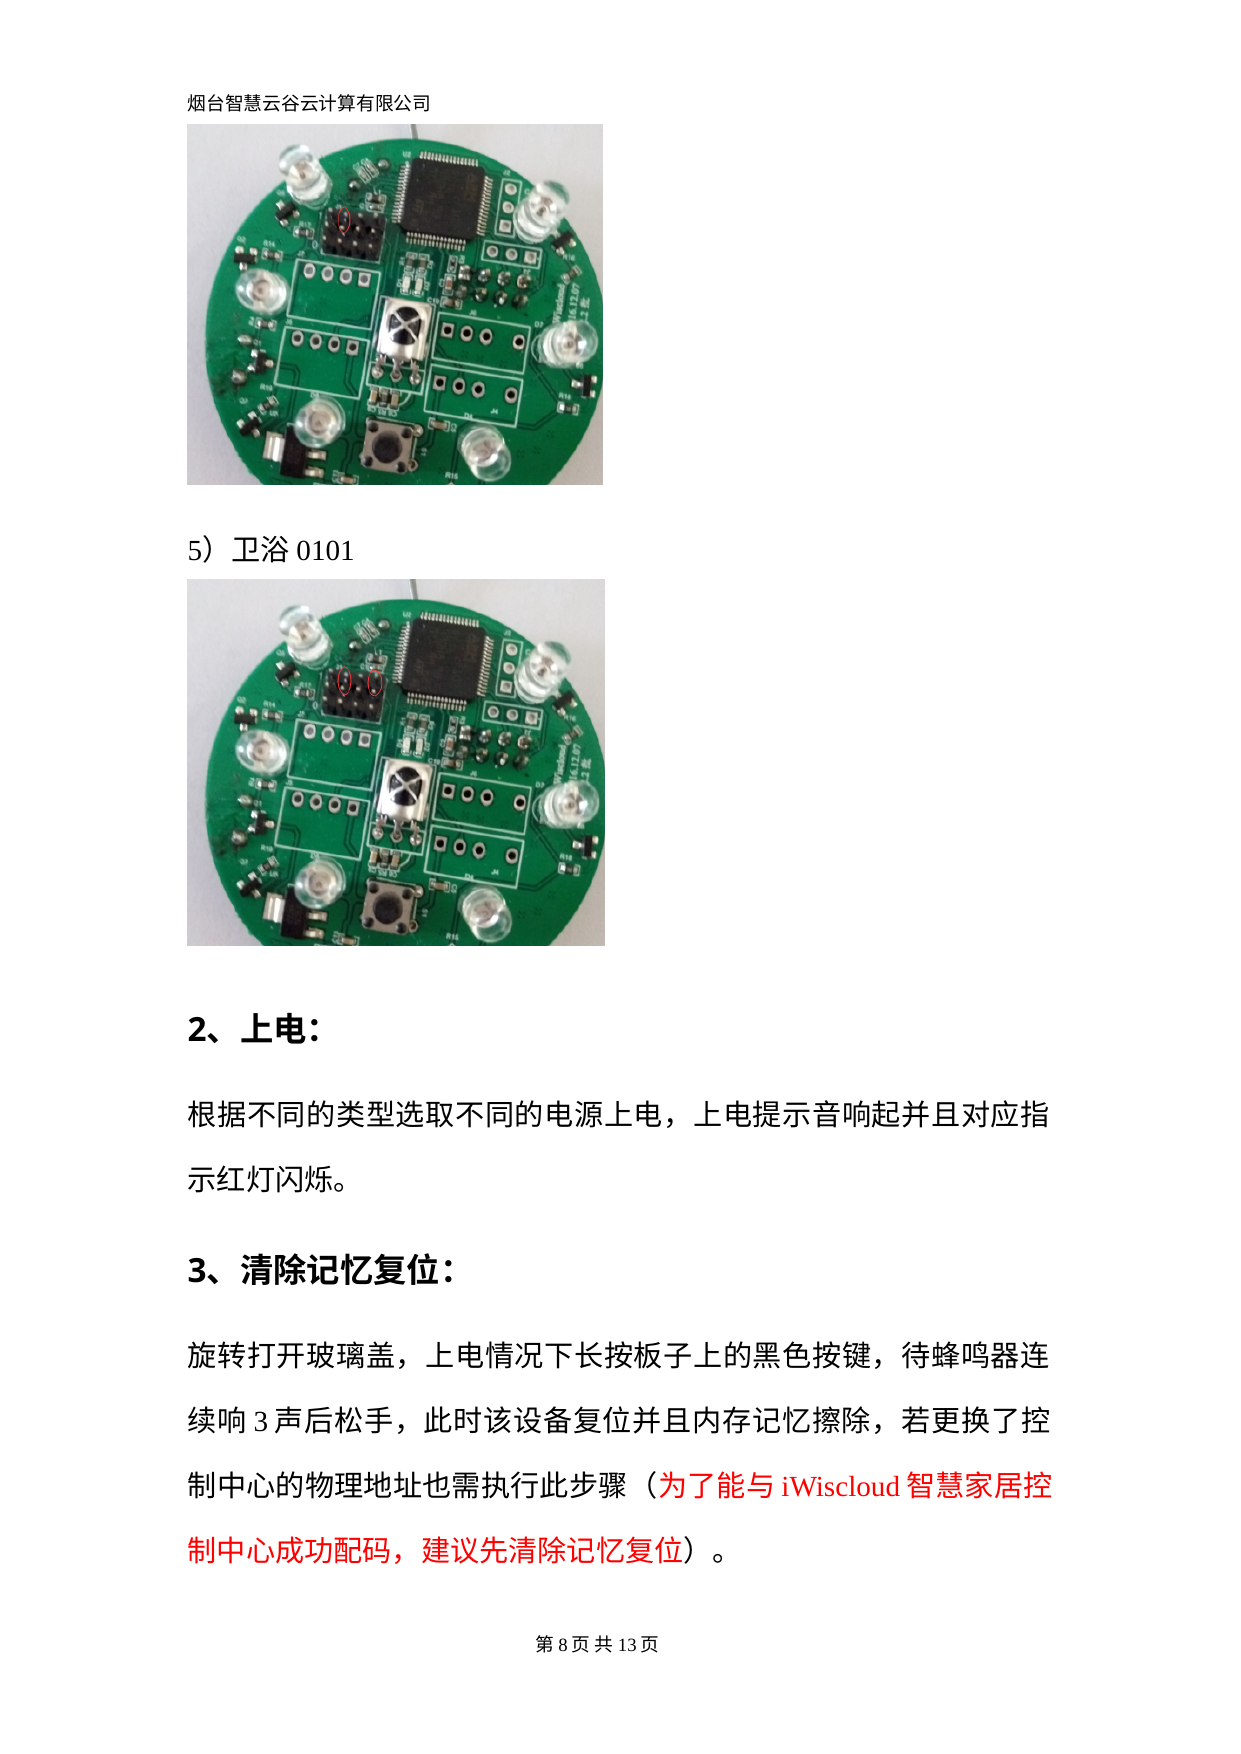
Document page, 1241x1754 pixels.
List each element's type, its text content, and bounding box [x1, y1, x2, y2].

text 根据不同的类型选取不同的电源上电，上电提示音响起并且对应指示红灯闪烁。 [187, 1081, 1053, 1211]
picture [187, 124, 603, 485]
subtitle 2、上电： [187, 995, 1053, 1060]
picture [187, 579, 605, 946]
text 5）卫浴 0101 [187, 515, 1053, 580]
text 旋转打开玻璃盖，上电情况下长按板子上的黑色按键，待蜂鸣器连续响3声后松手，此时该设备复位并且内存记忆擦除，若更换了控制中心的物理地址也需执行此步骤（为了能与iWiscloud智慧家居控制中心成功配码，建议先清除记忆复位）。 [187, 1321, 1053, 1581]
subtitle 3、清除记忆复位： [187, 1236, 1053, 1301]
